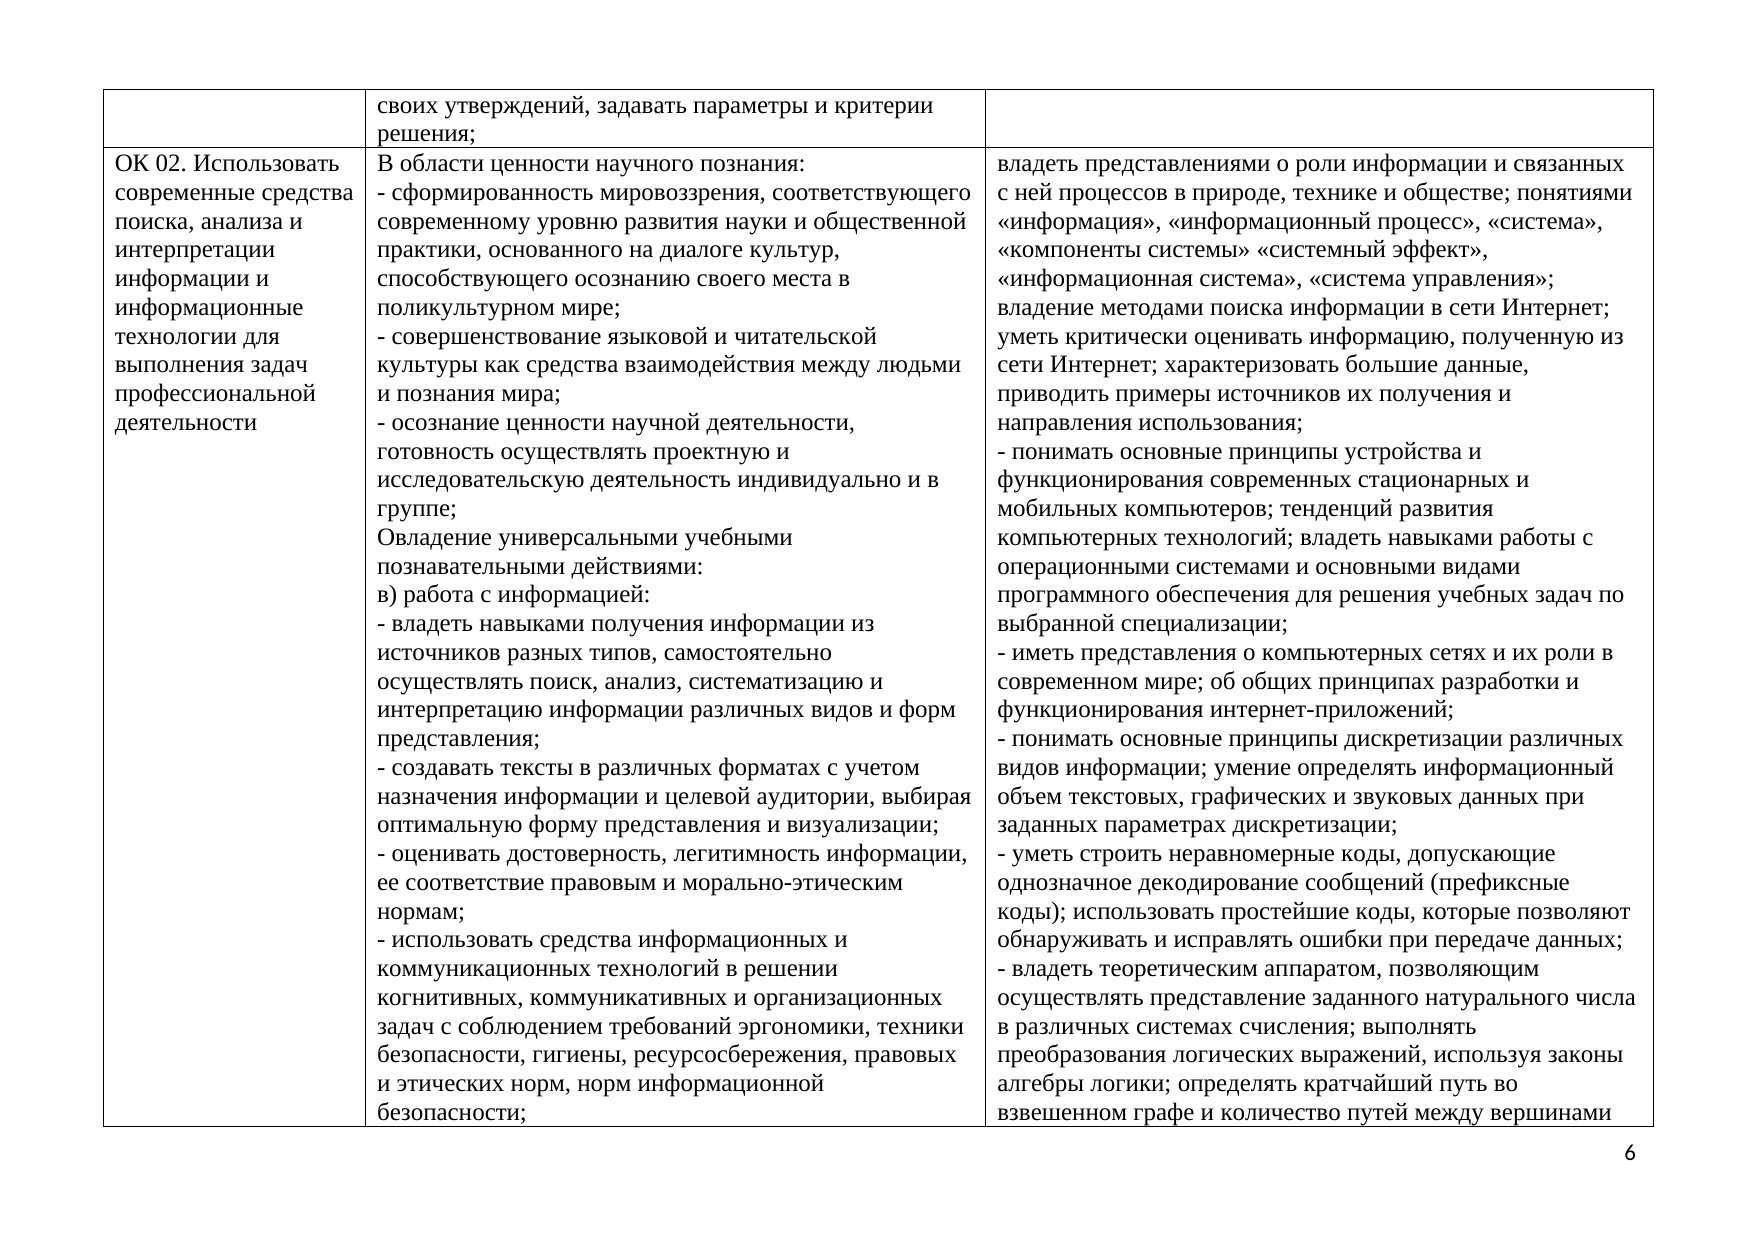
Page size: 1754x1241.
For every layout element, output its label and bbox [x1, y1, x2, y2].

table_cell [986, 90, 1653, 147]
table_cell [366, 90, 985, 147]
table_cell [366, 148, 985, 1126]
table_cell [104, 90, 365, 147]
table_cell [986, 148, 1653, 1126]
table_cell [104, 148, 365, 1126]
